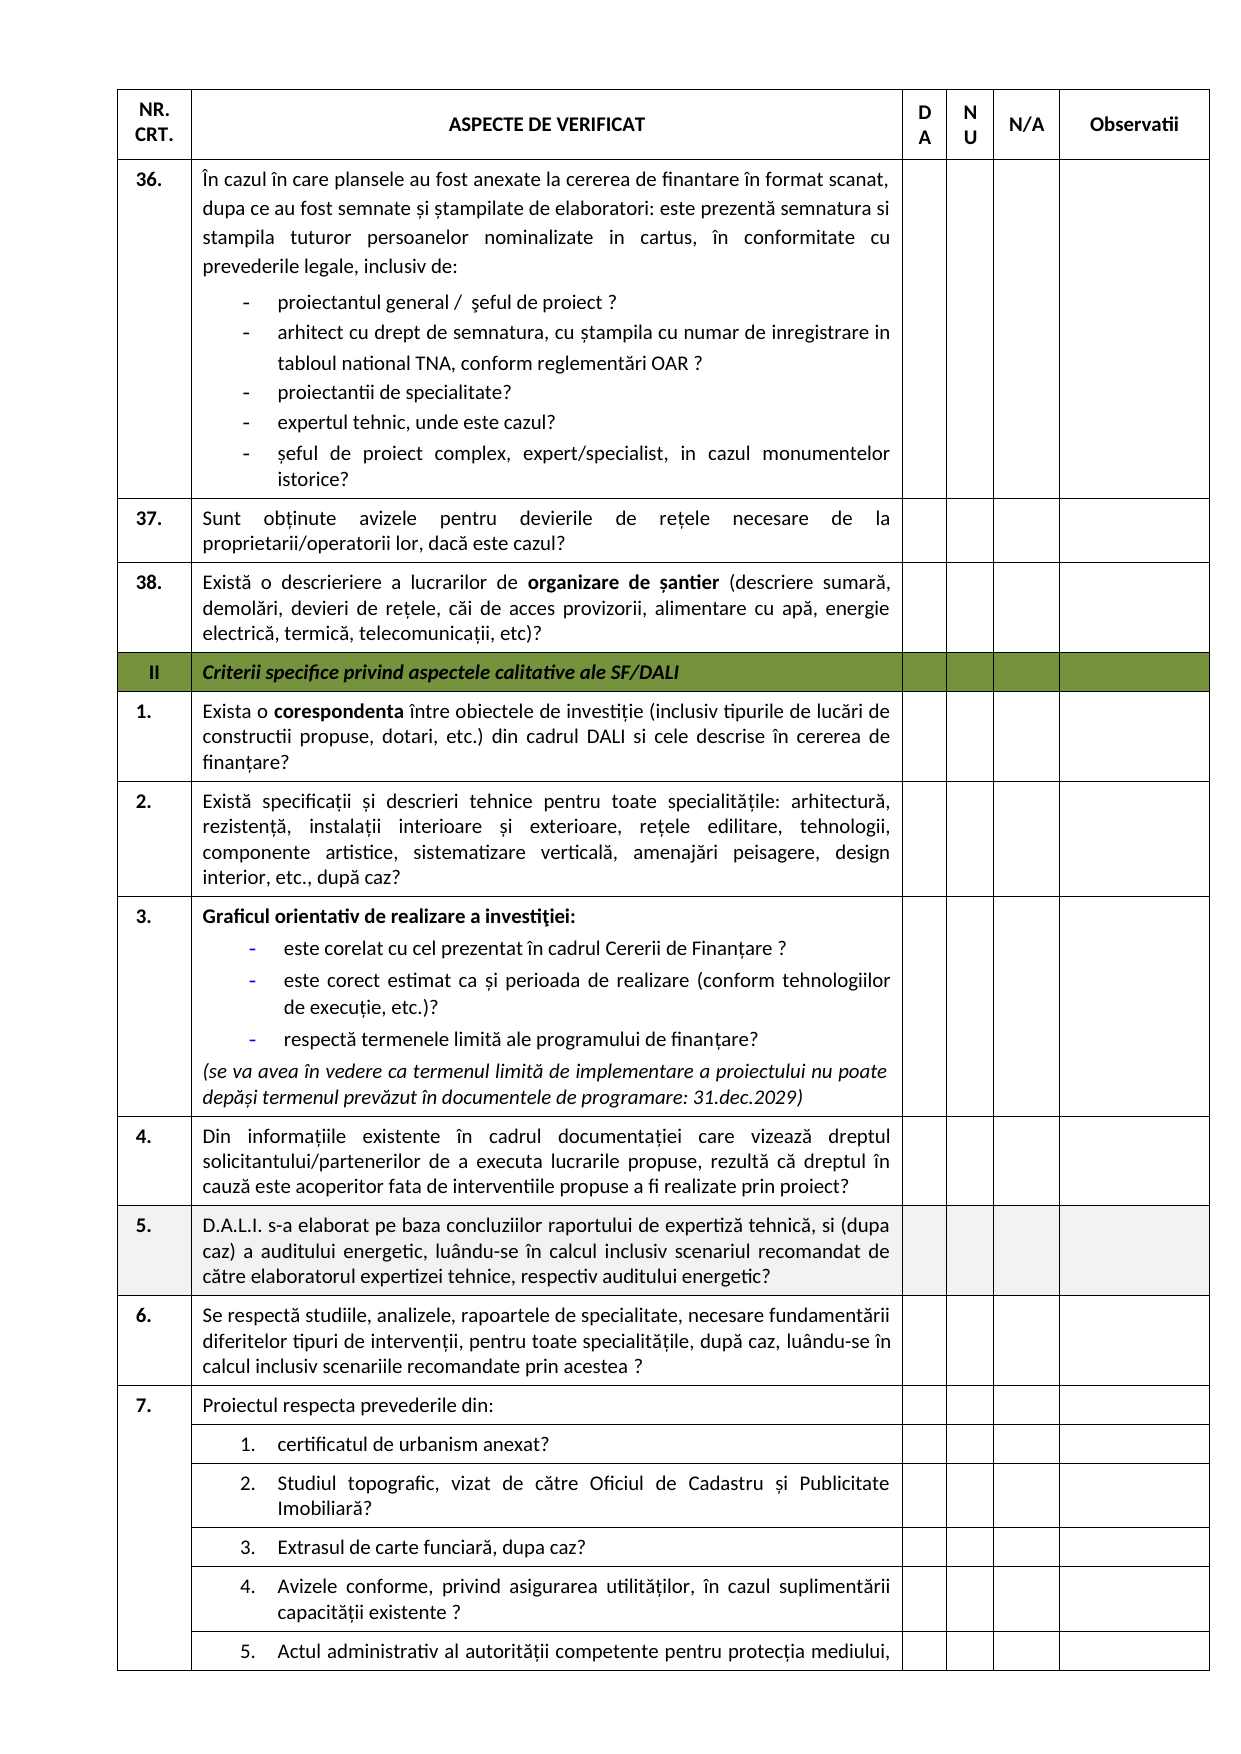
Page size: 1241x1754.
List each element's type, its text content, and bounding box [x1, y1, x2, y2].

table_cell [947, 1567, 993, 1631]
table_cell [118, 563, 191, 652]
table_cell [947, 1464, 993, 1527]
table_cell [118, 692, 191, 781]
table_cell [947, 1296, 993, 1385]
table_cell Sunt obținute avizele pentru devierile de rețele necesare de la proprietarii/operatorii lor, dacă este cazul? [192, 499, 902, 562]
table_cell [994, 1117, 1059, 1205]
table_cell [1060, 563, 1209, 652]
table_cell [903, 1528, 946, 1566]
table_cell Extrasul de carte funciară, dupa caz? [192, 1528, 902, 1566]
table_cell Studiul topografic, vizat de către Oficiul de Cadastru şi Publicitate Imobiliară? [192, 1464, 902, 1527]
table_cell [118, 1206, 191, 1295]
table_cell [903, 1117, 946, 1205]
table_cell [947, 653, 993, 691]
table_cell [903, 1206, 946, 1295]
table_header Observatii [1060, 90, 1209, 159]
table_cell Criterii specifice privind aspectele calitative ale SF/DALI [192, 653, 902, 691]
table_cell [994, 897, 1059, 1116]
table_cell [994, 692, 1059, 781]
table_cell [1060, 653, 1209, 691]
table_cell [1060, 1117, 1209, 1205]
table_cell [903, 692, 946, 781]
table_cell Graficul orientativ de realizare a investiţiei: este corelat cu cel prezentat în cadrul Cererii de Finanţare ? este corect estimat ca și perioada de realizare (conform tehnologiilor de execuție, etc.)? respectă termenele limită ale programului de finanțare? (se va avea în vedere ca termenul limită de implementare a proiectului nu poate depăşi termenul prevăzut în documentele de programare: 31.dec.2029) [192, 897, 902, 1116]
table_cell [994, 1464, 1059, 1527]
table_cell [903, 1464, 946, 1527]
table_cell [903, 563, 946, 652]
table_cell [903, 1386, 946, 1424]
table_header N/A [994, 90, 1059, 159]
table_cell [994, 499, 1059, 562]
table_cell [947, 1425, 993, 1463]
table_cell [994, 653, 1059, 691]
table_cell [947, 692, 993, 781]
table_cell [947, 1206, 993, 1295]
table_cell [903, 1632, 946, 1669]
table_cell [903, 782, 946, 896]
table_header NU [947, 90, 993, 159]
table_cell [1060, 782, 1209, 896]
table_cell [1060, 1632, 1209, 1669]
table_cell [903, 653, 946, 691]
table_cell [1060, 499, 1209, 562]
table_cell [994, 1567, 1059, 1631]
table_cell [947, 897, 993, 1116]
table_cell Proiectul respecta prevederile din: [192, 1386, 902, 1424]
table_header ASPECTE DE VERIFICAT [192, 90, 902, 159]
table_cell [994, 1206, 1059, 1295]
table_cell certificatul de urbanism anexat? [192, 1425, 902, 1463]
table_cell [994, 1528, 1059, 1566]
table_cell [1060, 1206, 1209, 1295]
table_cell [1060, 160, 1209, 498]
table_cell [947, 1117, 993, 1205]
table_cell Din informațiile existente în cadrul documentației care vizează dreptul solicitantului/partenerilor de a executa lucrarile propuse, rezultă că dreptul în cauză este acoperitor fata de interventiile propuse a fi realizate prin proiect? [192, 1117, 902, 1205]
table_cell [1060, 1425, 1209, 1463]
table_cell Avizele conforme, privind asigurarea utilităţilor, în cazul suplimentării capacităţii existente ? [192, 1567, 902, 1631]
table_cell [947, 782, 993, 896]
table_cell Există o descrieriere a lucrarilor de organizare de şantier (descriere sumară, demolări, devieri de rețele, căi de acces provizorii, alimentare cu apă, energie electrică, termică, telecomunicații, etc)? [192, 563, 902, 652]
table_cell [118, 499, 191, 562]
table_cell [1060, 1528, 1209, 1566]
table_cell [1060, 1296, 1209, 1385]
table_cell [903, 897, 946, 1116]
table_cell [1060, 1464, 1209, 1527]
table_cell [994, 782, 1059, 896]
table_cell [118, 897, 191, 1116]
table_cell [118, 1117, 191, 1205]
table_cell [118, 782, 191, 896]
table_cell II [118, 653, 191, 691]
table_cell [947, 563, 993, 652]
table_cell [947, 1528, 993, 1566]
table_cell [118, 160, 191, 498]
table_header NR. CRT. [118, 90, 191, 159]
table_cell [903, 1567, 946, 1631]
table_cell [947, 1386, 993, 1424]
table_cell [903, 1425, 946, 1463]
table_cell [1060, 1567, 1209, 1631]
table_cell [903, 160, 946, 498]
table_cell [947, 1632, 993, 1669]
table_cell D.A.L.I. s-a elaborat pe baza concluziilor raportului de expertiză tehnică, si (dupa caz) a auditului energetic, luându-se în calcul inclusiv scenariul recomandat de către elaboratorul expertizei tehnice, respectiv auditului energetic? [192, 1206, 902, 1295]
table_cell Se respectă studiile, analizele, rapoartele de specialitate, necesare fundamentării diferitelor tipuri de intervenții, pentru toate specialitățile, după caz, luându-se în calcul inclusiv scenariile recomandate prin acestea ? [192, 1296, 902, 1385]
table_cell [994, 1386, 1059, 1424]
table_cell [1060, 692, 1209, 781]
table_cell [903, 1296, 946, 1385]
table_cell [994, 1425, 1059, 1463]
table_cell [947, 499, 993, 562]
table_cell [118, 1296, 191, 1385]
table_header DA [903, 90, 946, 159]
table_cell [947, 160, 993, 498]
table_cell [118, 1386, 191, 1669]
table_cell [994, 1632, 1059, 1669]
table_cell [1060, 1386, 1209, 1424]
table_cell În cazul în care plansele au fost anexate la cererea de finantare în format scanat, dupa ce au fost semnate și ștampilate de elaboratori: este prezentă semnatura si stampila tuturor persoanelor nominalizate in cartus, în conformitate cu prevederile legale, inclusiv de: proiectantul general / şeful de proiect ? arhitect cu drept de semnatura, cu ștampila cu numar de inregistrare in tabloul national TNA, conform reglementări OAR ? proiectantii de specialitate? expertul tehnic, unde este cazul? șeful de proiect complex, expert/specialist, in cazul monumentelor istorice? [192, 160, 902, 498]
table_cell [994, 1296, 1059, 1385]
table_cell [994, 563, 1059, 652]
table_cell Exista o corespondenta între obiectele de investiţie (inclusiv tipurile de lucări de constructii propuse, dotari, etc.) din cadrul DALI si cele descrise în cererea de finanțare? [192, 692, 902, 781]
table_cell [994, 160, 1059, 498]
table_cell Există specificaţii şi descrieri tehnice pentru toate specialitățile: arhitectură, rezistență, instalații interioare şi exterioare, rețele edilitare, tehnologii, componente artistice, sistematizare verticală, amenajări peisagere, design interior, etc., după caz? [192, 782, 902, 896]
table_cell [192, 1632, 902, 1669]
table_cell [1060, 897, 1209, 1116]
table_cell [903, 499, 946, 562]
